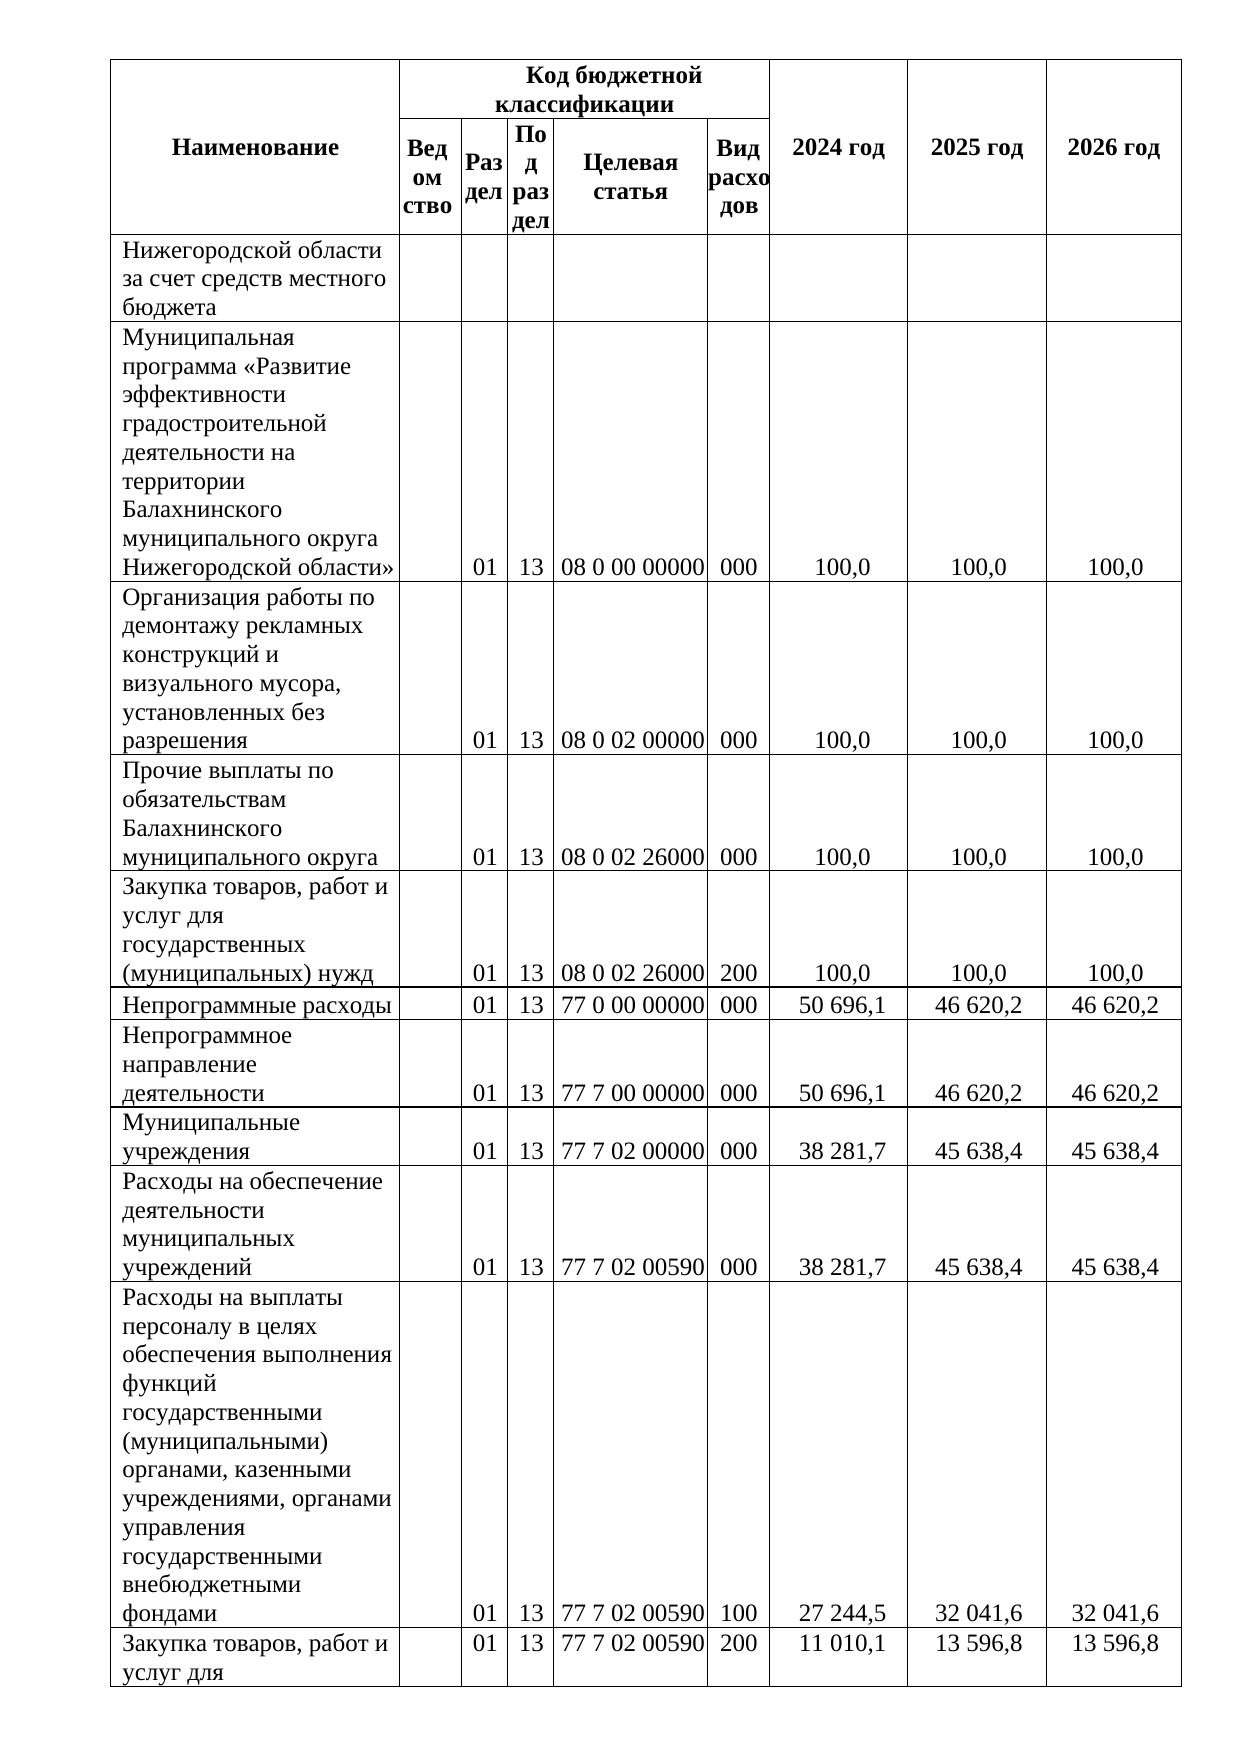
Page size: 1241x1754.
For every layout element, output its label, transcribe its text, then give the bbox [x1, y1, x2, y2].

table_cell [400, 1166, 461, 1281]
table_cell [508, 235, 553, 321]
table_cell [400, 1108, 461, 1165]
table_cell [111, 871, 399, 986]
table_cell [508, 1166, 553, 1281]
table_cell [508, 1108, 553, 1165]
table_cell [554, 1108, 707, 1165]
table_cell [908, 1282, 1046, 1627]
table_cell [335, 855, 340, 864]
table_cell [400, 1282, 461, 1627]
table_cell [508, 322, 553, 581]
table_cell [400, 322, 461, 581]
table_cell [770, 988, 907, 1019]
table_cell Раз дел [462, 119, 507, 234]
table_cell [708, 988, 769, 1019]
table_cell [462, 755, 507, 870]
table_header 2026 год [1047, 60, 1181, 234]
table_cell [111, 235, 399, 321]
table_header Код бюджетной классификации [400, 60, 769, 118]
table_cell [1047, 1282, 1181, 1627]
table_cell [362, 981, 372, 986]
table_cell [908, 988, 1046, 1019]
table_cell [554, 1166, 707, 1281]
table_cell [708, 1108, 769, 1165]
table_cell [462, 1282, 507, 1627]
table_cell Вид расходов [708, 119, 769, 234]
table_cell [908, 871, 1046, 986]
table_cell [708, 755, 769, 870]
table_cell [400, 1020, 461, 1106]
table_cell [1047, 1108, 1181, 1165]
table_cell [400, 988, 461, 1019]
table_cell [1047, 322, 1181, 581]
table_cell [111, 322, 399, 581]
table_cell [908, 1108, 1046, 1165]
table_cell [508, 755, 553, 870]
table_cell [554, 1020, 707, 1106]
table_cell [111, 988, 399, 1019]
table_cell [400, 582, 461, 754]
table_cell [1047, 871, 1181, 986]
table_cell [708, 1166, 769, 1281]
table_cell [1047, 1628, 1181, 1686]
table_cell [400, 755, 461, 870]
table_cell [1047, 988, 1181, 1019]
table_cell Под раз дел [508, 119, 553, 234]
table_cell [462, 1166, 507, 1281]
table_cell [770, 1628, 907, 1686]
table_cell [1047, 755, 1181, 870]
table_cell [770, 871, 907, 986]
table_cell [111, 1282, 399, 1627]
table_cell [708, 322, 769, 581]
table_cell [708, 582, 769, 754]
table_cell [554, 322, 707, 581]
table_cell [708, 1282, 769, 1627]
table_header 2025 год [908, 60, 1046, 234]
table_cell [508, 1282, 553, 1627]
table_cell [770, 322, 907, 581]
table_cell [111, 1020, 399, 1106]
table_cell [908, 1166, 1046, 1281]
table_header Наименование [111, 60, 399, 234]
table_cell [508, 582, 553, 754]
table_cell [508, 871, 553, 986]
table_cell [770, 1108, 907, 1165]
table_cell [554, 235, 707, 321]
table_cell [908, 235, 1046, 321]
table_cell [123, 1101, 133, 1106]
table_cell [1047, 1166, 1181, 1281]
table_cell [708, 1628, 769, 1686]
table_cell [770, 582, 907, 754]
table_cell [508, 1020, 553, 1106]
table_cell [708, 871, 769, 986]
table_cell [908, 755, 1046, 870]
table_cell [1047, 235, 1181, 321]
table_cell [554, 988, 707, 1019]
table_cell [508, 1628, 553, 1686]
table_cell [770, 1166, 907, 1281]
table_cell Ведом ство [400, 119, 461, 234]
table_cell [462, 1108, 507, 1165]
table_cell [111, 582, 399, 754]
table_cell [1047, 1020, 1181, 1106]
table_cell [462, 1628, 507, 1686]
table_header 2024 год [770, 60, 907, 234]
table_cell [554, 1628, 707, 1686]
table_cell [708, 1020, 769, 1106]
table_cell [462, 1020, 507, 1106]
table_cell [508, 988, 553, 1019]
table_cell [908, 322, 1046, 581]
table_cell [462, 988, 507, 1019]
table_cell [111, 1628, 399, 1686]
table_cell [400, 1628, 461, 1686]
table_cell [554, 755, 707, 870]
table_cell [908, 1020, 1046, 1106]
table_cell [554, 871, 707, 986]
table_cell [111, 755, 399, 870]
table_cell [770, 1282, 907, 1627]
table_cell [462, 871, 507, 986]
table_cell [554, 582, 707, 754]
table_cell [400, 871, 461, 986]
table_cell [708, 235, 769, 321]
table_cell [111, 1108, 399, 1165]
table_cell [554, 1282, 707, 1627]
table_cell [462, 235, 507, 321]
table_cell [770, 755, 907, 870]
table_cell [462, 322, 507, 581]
table_cell Целевая статья [554, 119, 707, 234]
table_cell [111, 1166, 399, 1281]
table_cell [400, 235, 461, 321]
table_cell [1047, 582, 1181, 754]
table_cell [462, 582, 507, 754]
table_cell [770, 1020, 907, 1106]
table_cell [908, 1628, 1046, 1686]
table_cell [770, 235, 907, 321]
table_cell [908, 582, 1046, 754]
